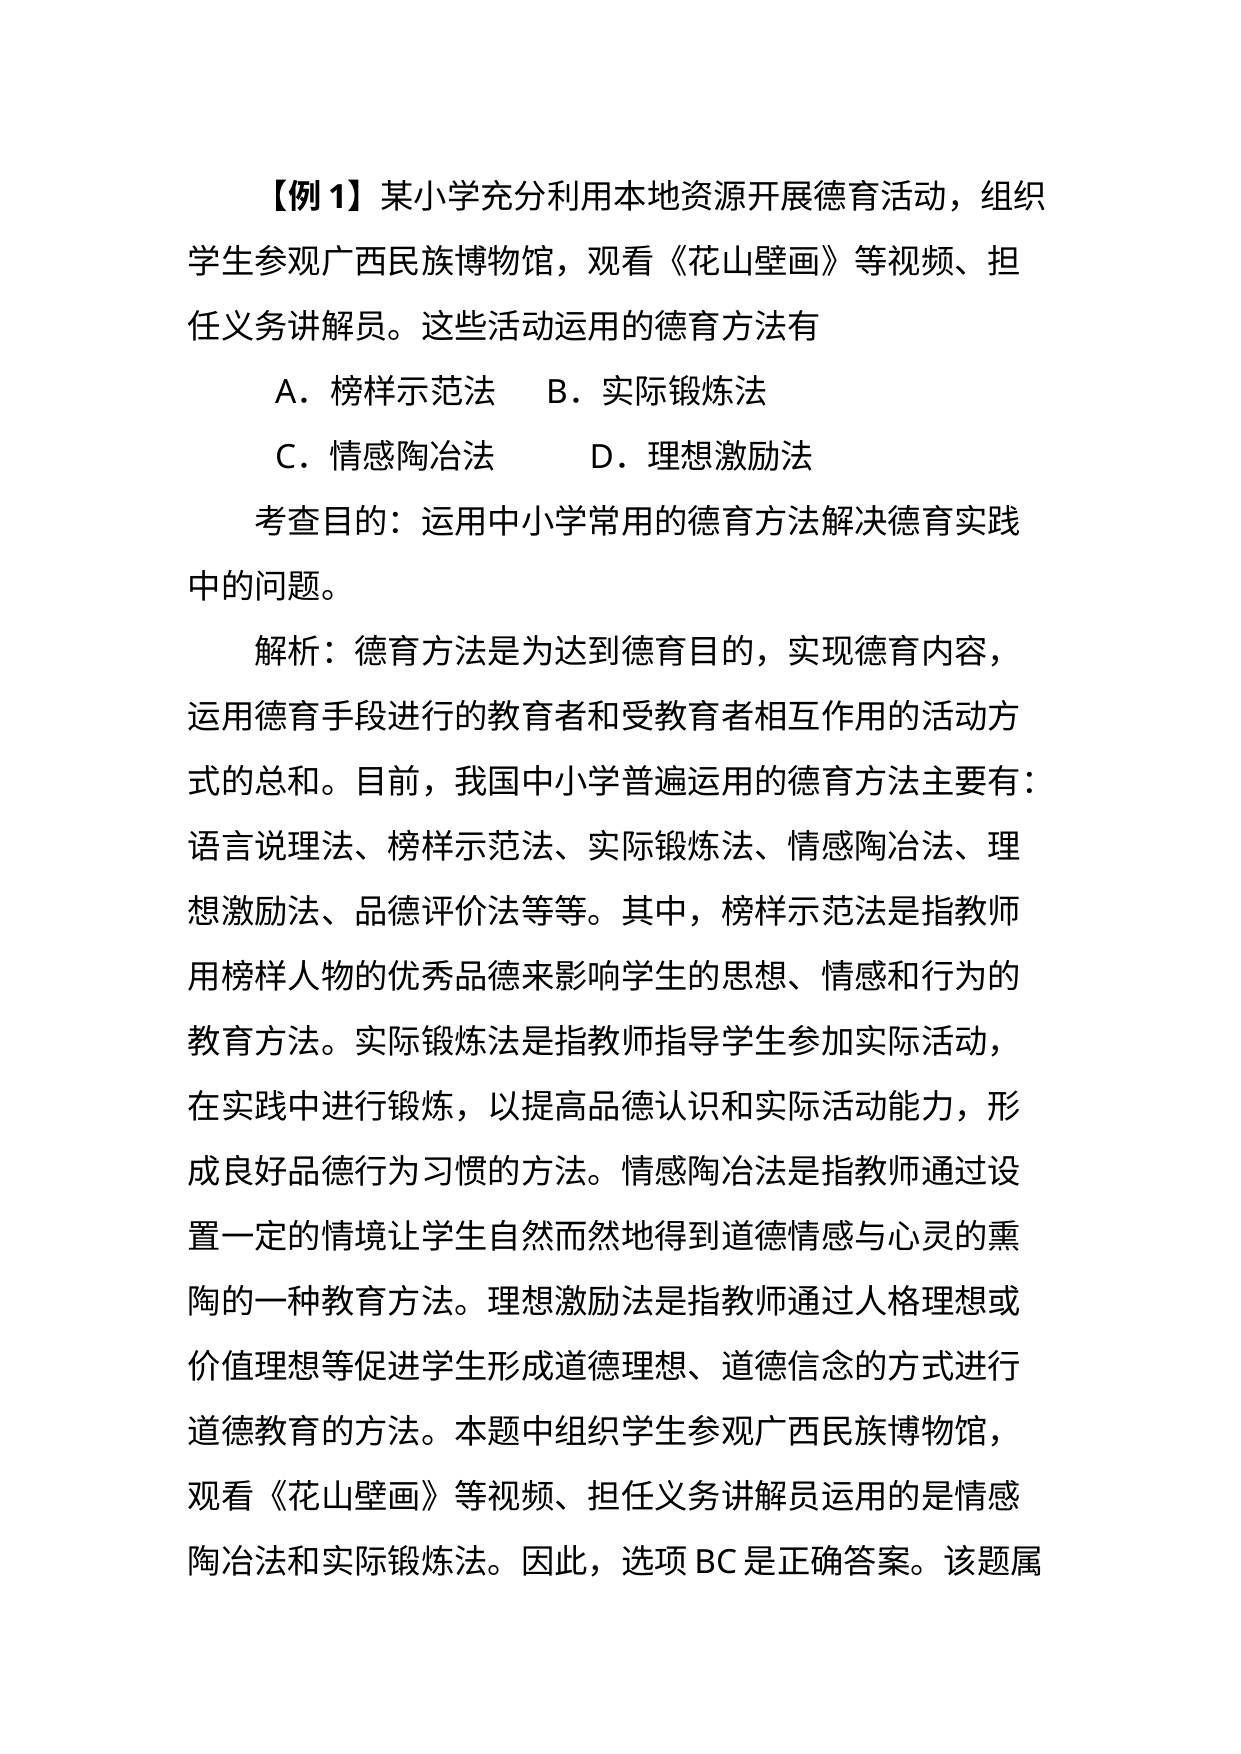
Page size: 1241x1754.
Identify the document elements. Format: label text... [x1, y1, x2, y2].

text C．情感陶冶法 D．理想激励法 [187, 422, 1053, 487]
text A．榜样示范法 B．实际锻炼法 [187, 357, 1053, 422]
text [187, 617, 1053, 1592]
text 考查目的：运用中小学常用的德育方法解决德育实践中的问题。 [187, 487, 1053, 617]
text 【例1】某小学充分利用本地资源开展德育活动，组织学生参观广西民族博物馆，观看《花山壁画》等视频、担任义务讲解员。这些活动运用的德育方法有 [187, 162, 1053, 357]
